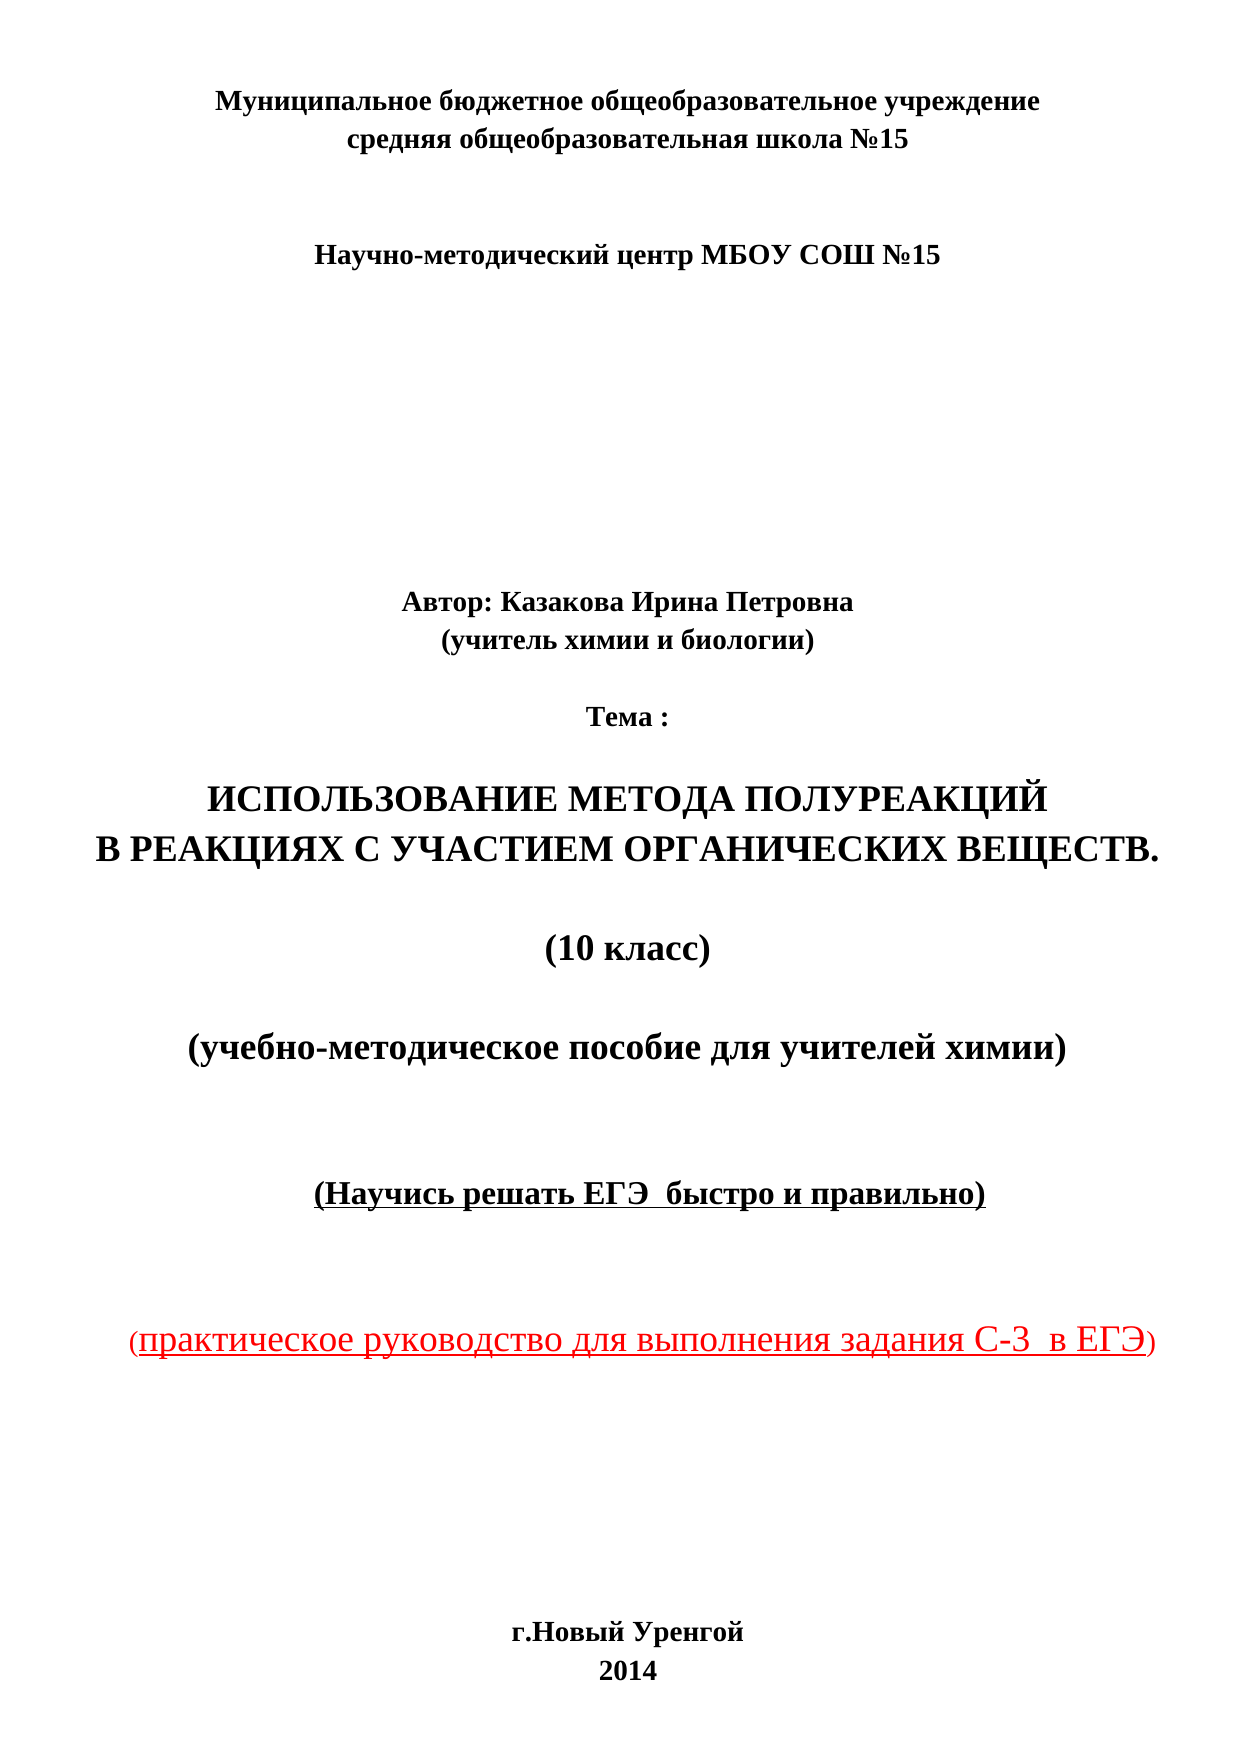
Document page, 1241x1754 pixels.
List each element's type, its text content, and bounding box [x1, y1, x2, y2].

text Муниципальное бюджетное общеобразовательное учреждение [44, 83, 1211, 116]
text (учебно-методическое пособие для учителей химии) [44, 1024, 1211, 1068]
text (учитель химии и биологии) [44, 622, 1211, 656]
text средняя общеобразовательная школа №15 [44, 121, 1211, 155]
text (практическое руководство для выполнения задания С-3 в ЕГЭ) [74, 1317, 1211, 1360]
text 2014 [44, 1653, 1211, 1686]
text Тема : [44, 699, 1211, 733]
text Автор: Казакова Ирина Петровна [44, 584, 1211, 617]
text (Научись решать ЕГЭ быстро и правильно) [88, 1173, 1211, 1212]
text Научно-методический центр МБОУ СОШ №15 [44, 237, 1211, 271]
text В РЕАКЦИЯХ С УЧАСТИЕМ ОРГАНИЧЕСКИХ ВЕЩЕСТВ. [44, 826, 1211, 869]
text г.Новый Уренгой [44, 1614, 1211, 1648]
text ИСПОЛЬЗОВАНИЕ МЕТОДА ПОЛУРЕАКЦИЙ [44, 777, 1211, 820]
text (10 класс) [44, 925, 1211, 968]
